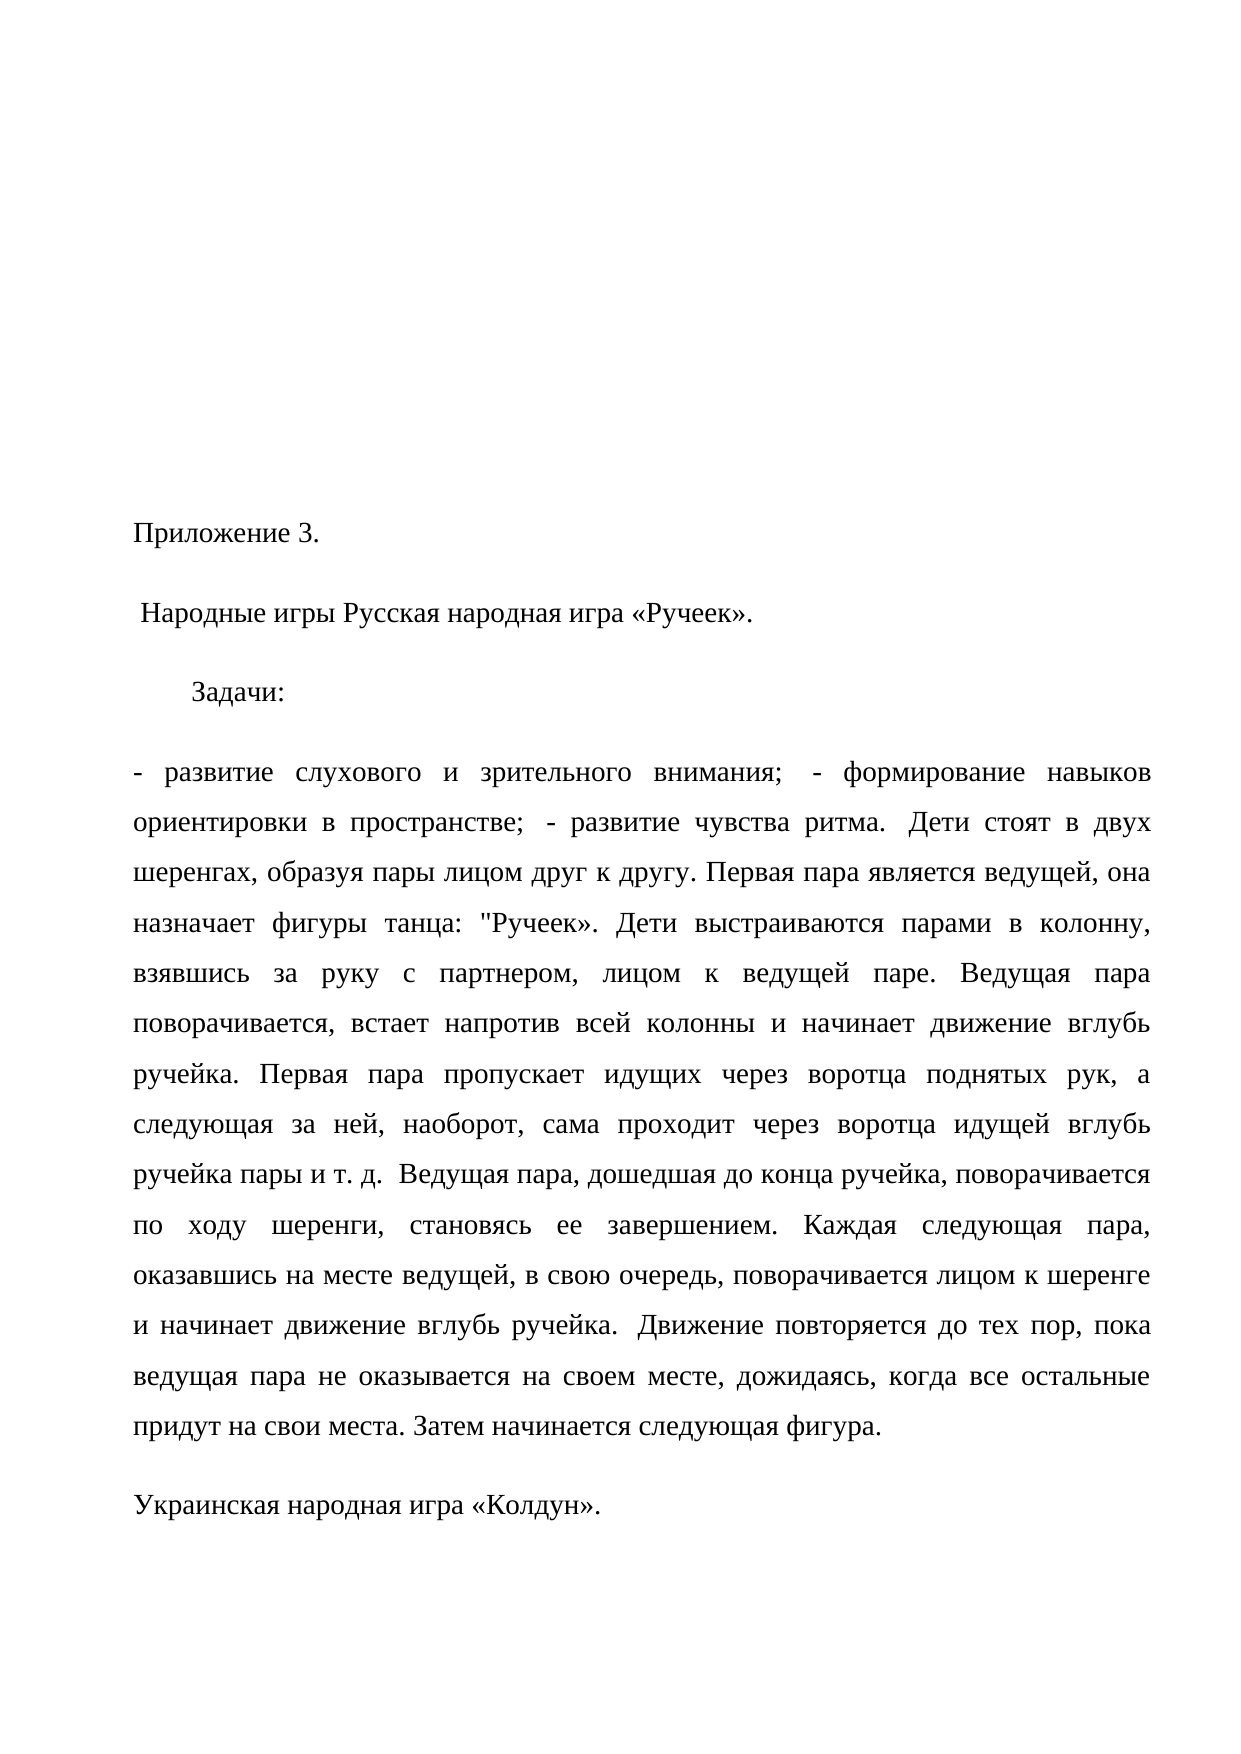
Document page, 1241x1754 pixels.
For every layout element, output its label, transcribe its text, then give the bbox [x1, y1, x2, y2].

text - развитие слухового и зрительного внимания; - формирование навыков ориентировки в пространстве; - развитие чувства ритма. Дети стоят в двух шеренгах, образуя пары лицом друг к другу. Первая пара является ведущей, она назначает фигуры танца: "Ручеек». Дети выстраиваются парами в колонну, взявшись за руку с партнером, лицом к ведущей паре. Ведущая пара поворачивается, встает напротив всей колонны и начинает движение вглубь ручейка. Первая пара пропускает идущих через воротца поднятых рук, а следующая за ней, наоборот, сама проходит через воротца идущей вглубь ручейка пары и т. д. Ведущая пара, дошедшая до конца ручейка, поворачивается по ходу шеренги, становясь ее завершением. Каждая следующая пара, оказавшись на месте ведущей, в свою очередь, поворачивается лицом к шеренге и начинает движение вглубь ручейка. Движение повторяется до тех пор, пока ведущая пара не оказывается на своем месте, дожидаясь, когда все остальные придут на свои места. Затем начинается следующая фигура. [133, 754, 1152, 1442]
text Украинская народная игра «Колдун». [133, 1487, 1152, 1521]
text Задачи: [133, 674, 1152, 708]
text Приложение 3. [133, 516, 1152, 549]
text Народные игры Русская народная игра «Ручеек». [133, 595, 1152, 628]
